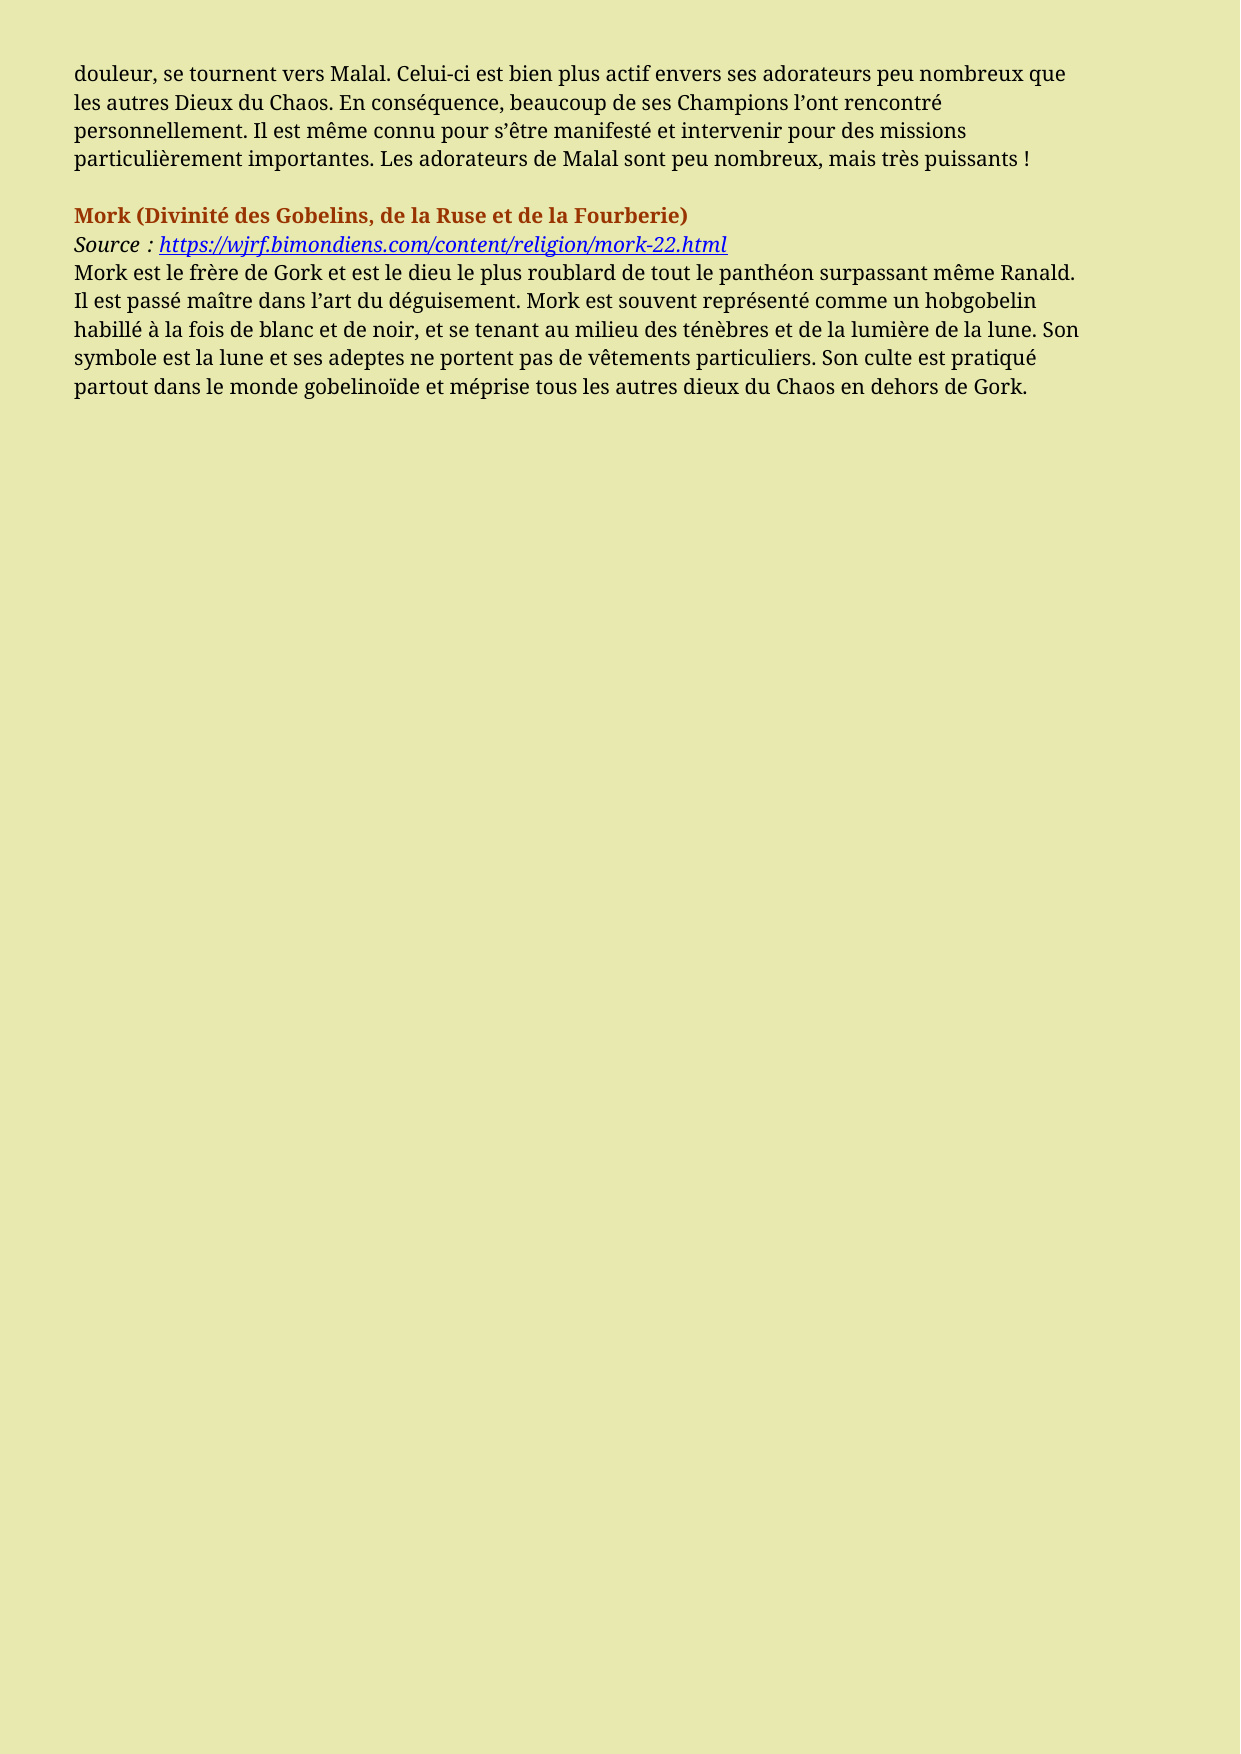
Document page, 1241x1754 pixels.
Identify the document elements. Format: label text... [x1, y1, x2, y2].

text Mork est le frère de Gork et est le dieu le plus roublard de tout le panthéon surpassant même Ranald. Il est passé maître dans l’art du déguisement. Mork est souvent représenté comme un hobgobelin habillé à la fois de blanc et de noir, et se tenant au milieu des ténèbres et de la lumière de la lune. Son symbole est la lune et ses adeptes ne portent pas de vêtements particuliers. Son culte est pratiqué partout dans le monde gobelinoïde et méprise tous les autres dieux du Chaos en dehors de Gork. [74, 258, 1093, 400]
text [74, 59, 1093, 173]
text Source : https://wjrf.bimondiens.com/content/religion/mork-22.html [74, 230, 1093, 258]
text Mork (Divinité des Gobelins, de la Ruse et de la Fourberie) [74, 201, 1093, 230]
